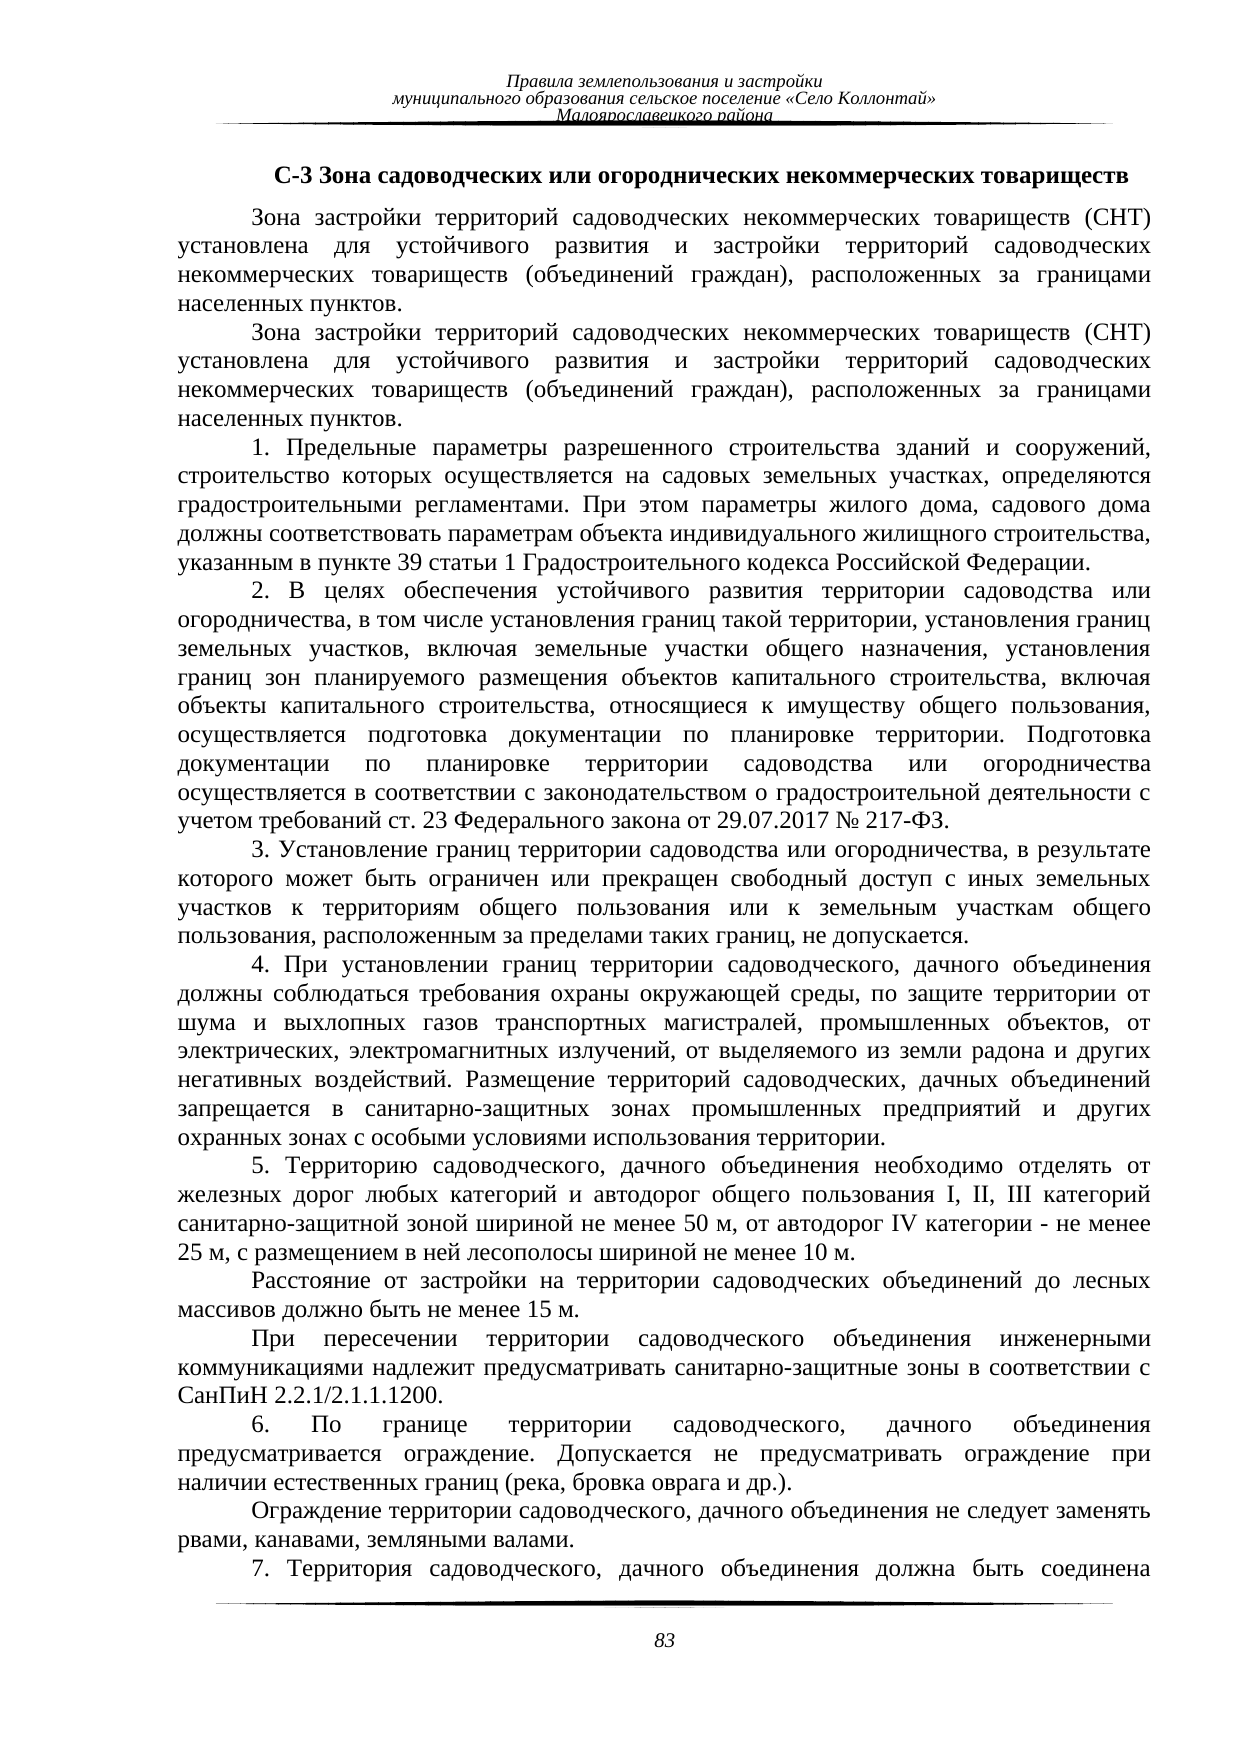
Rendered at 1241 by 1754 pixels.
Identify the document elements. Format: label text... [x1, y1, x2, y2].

text С-3 Зона садоводческих или огороднических некоммерческих товариществ [177, 160, 1152, 189]
picture [215, 119, 1113, 128]
text 3. Установление границ территории садоводства или огородничества, в результате которого может быть ограничен или прекращен свободный доступ с иных земельных участков к территориям общего пользования или к земельным участкам общего пользования, расположенным за пределами таких границ, не допускается. [177, 834, 1152, 949]
text Расстояние от застройки на территории садоводческих объединений до лесных массивов должно быть не менее 15 м. [177, 1265, 1152, 1323]
text 5. Территорию садоводческого, дачного объединения необходимо отделять от железных дорог любых категорий и автодорог общего пользования I, II, III категорий санитарно-защитной зоной шириной не менее 50 м, от автодорог IV категории - не менее 25 м, с размещением в ней лесополосы шириной не менее 10 м. [177, 1150, 1152, 1265]
text При пересечении территории садоводческого объединения инженерными коммуникациями надлежит предусматривать санитарно-защитные зоны в соответствии с СанПиН 2.2.1/2.1.1.1200. [177, 1323, 1152, 1409]
text Зона застройки территорий садоводческих некоммерческих товариществ (СНТ) установлена для устойчивого развития и застройки территорий садоводческих некоммерческих товариществ (объединений граждан), расположенных за границами населенных пунктов. [177, 317, 1152, 432]
text Зона застройки территорий садоводческих некоммерческих товариществ (СНТ) установлена для устойчивого развития и застройки территорий садоводческих некоммерческих товариществ (объединений граждан), расположенных за границами населенных пунктов. [177, 202, 1152, 317]
text 6. По границе территории садоводческого, дачного объединения предусматривается ограждение. Допускается не предусматривать ограждение при наличии естественных границ (река, бровка оврага и др.). [177, 1409, 1152, 1495]
text 7. Территория садоводческого, дачного объединения должна быть соединена подъездной дорогой с автомобильной дорогой общего пользования. [177, 1553, 1152, 1582]
text 4. При установлении границ территории садоводческого, дачного объединения должны соблюдаться требования охраны окружающей среды, по защите территории от шума и выхлопных газов транспортных магистралей, промышленных объектов, от электрических, электромагнитных излучений, от выделяемого из земли радона и других негативных воздействий. Размещение территорий садоводческих, дачных объединений запрещается в санитарно-защитных зонах промышленных предприятий и других охранных зонах с особыми условиями использования территории. [177, 949, 1152, 1150]
text Ограждение территории садоводческого, дачного объединения не следует заменять рвами, канавами, земляными валами. [177, 1495, 1152, 1553]
picture [215, 1600, 1113, 1608]
text 1. Предельные параметры разрешенного строительства зданий и сооружений, строительство которых осуществляется на садовых земельных участках, определяются градостроительными регламентами. При этом параметры жилого дома, садового дома должны соответствовать параметрам объекта индивидуального жилищного строительства, указанным в пункте 39 статьи 1 Градостроительного кодекса Российской Федерации. [177, 432, 1152, 575]
text 2. В целях обеспечения устойчивого развития территории садоводства или огородничества, в том числе установления границ такой территории, установления границ земельных участков, включая земельные участки общего назначения, установления границ зон планируемого размещения объектов капитального строительства, включая объекты капитального строительства, относящиеся к имуществу общего пользования, осуществляется подготовка документации по планировке территории. Подготовка документации по планировке территории садоводства или огородничества осуществляется в соответствии с законодательством о градостроительной деятельности с учетом требований ст. 23 Федерального закона от 29.07.2017 № 217-ФЗ. [177, 575, 1152, 834]
